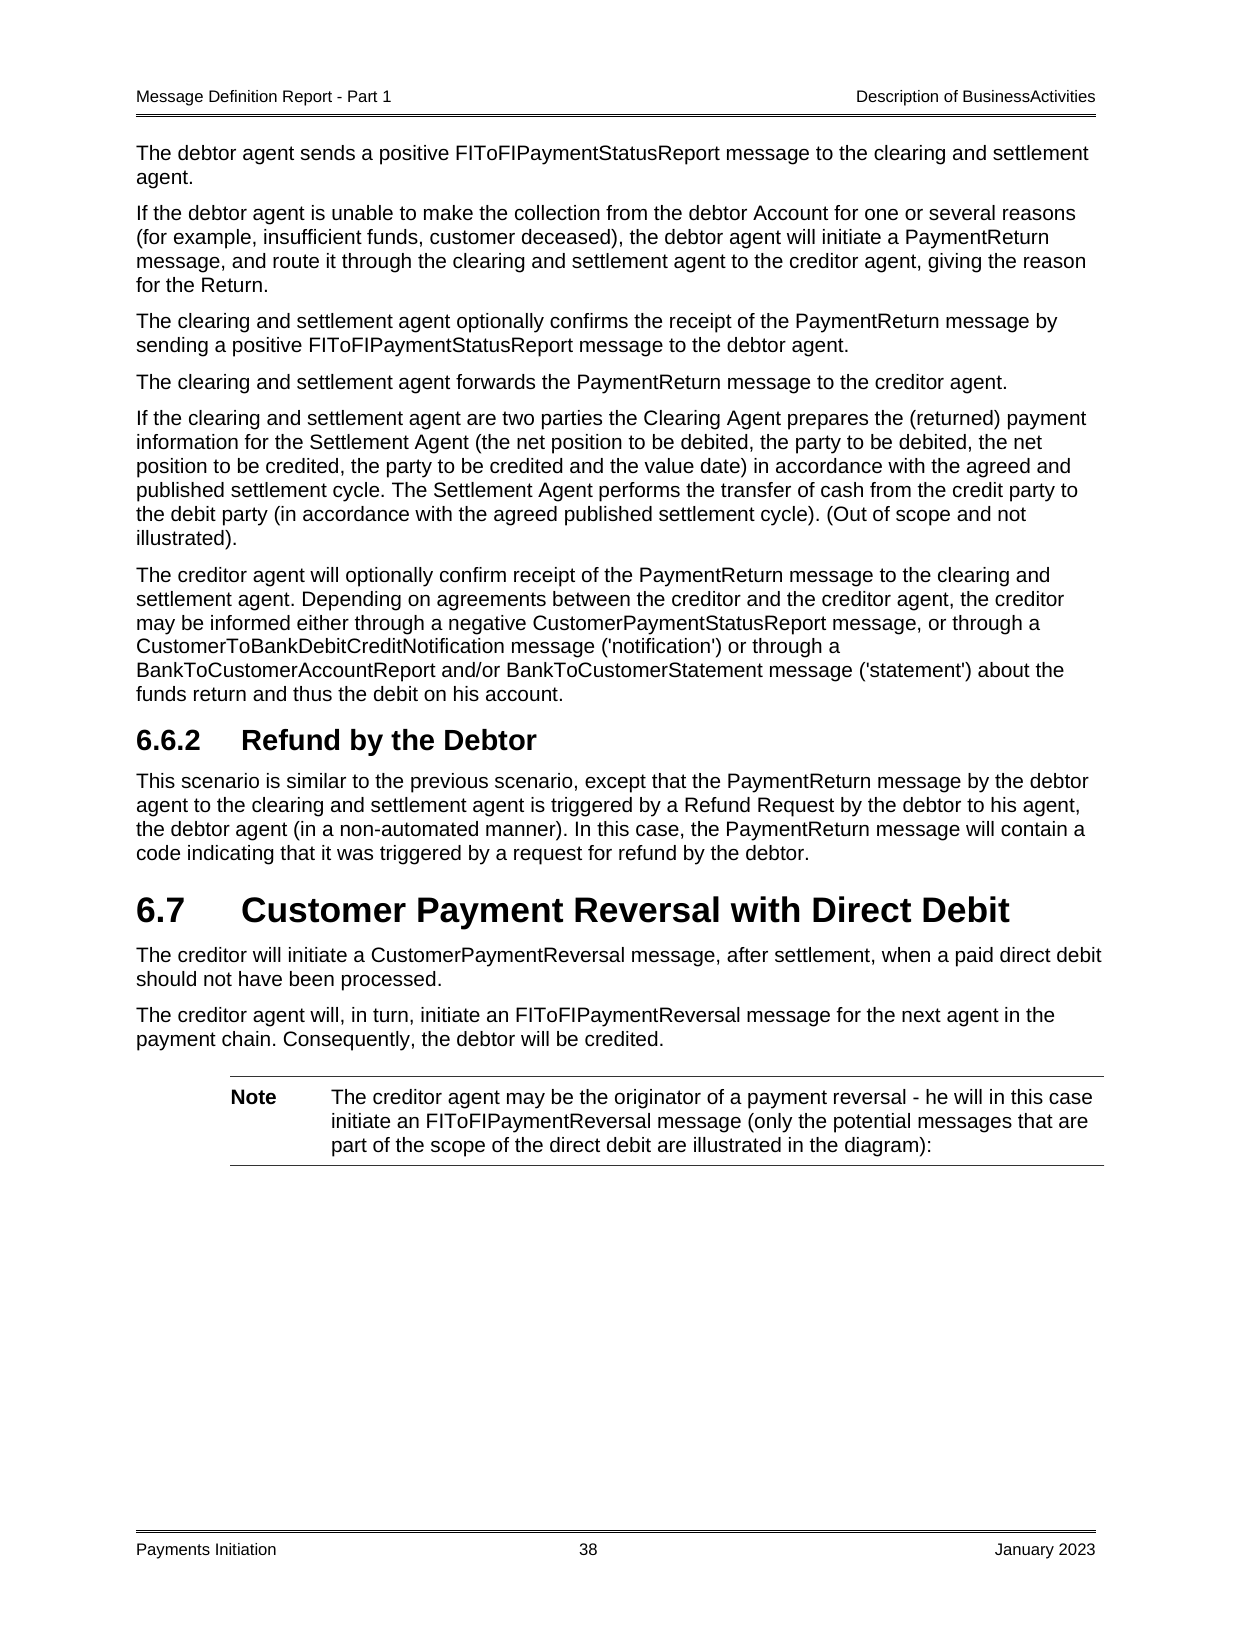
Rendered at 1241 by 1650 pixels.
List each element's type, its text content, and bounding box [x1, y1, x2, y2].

text The creditor agent will, in turn, initiate an FIToFIPaymentReversal message for the next agent in the payment chain. Consequently, the debtor will be credited. [136, 1003, 1104, 1051]
subtitle Refund by the Debtor [136, 723, 1104, 756]
text The creditor agent will optionally confirm receipt of the PaymentReturn message to the clearing and settlement agent. Depending on agreements between the creditor and the creditor agent, the creditor may be informed either through a negative CustomerPaymentStatusReport message, or through a CustomerToBankDebitCreditNotification message ('notification') or through a BankToCustomerAccountReport and/or BankToCustomerStatement message ('statement') about the funds return and thus the debit on his account. [136, 562, 1104, 706]
text The clearing and settlement agent optionally confirms the receipt of the PaymentReturn message by sending a positive FIToFIPaymentStatusReport message to the debtor agent. [136, 309, 1104, 357]
text The debtor agent sends a positive FIToFIPaymentStatusReport message to the clearing and settlement agent. [136, 141, 1104, 188]
text The creditor agent may be the originator of a payment reversal - he will in this case initiate an FIToFIPaymentReversal message (only the potential messages that are part of the scope of the direct debit are illustrated in the diagram): [230, 1077, 1104, 1165]
text If the clearing and settlement agent are two parties the Clearing Agent prepares the (returned) payment information for the Settlement Agent (the net position to be debited, the party to be debited, the net position to be credited, the party to be credited and the value date) in accordance with the agreed and published settlement cycle. The Settlement Agent performs the transfer of cash from the credit party to the debit party (in accordance with the agreed published settlement cycle). (Out of scope and not illustrated). [136, 406, 1104, 550]
text If the debtor agent is unable to make the collection from the debtor Account for one or several reasons (for example, insufficient funds, customer deceased), the debtor agent will initiate a PaymentReturn message, and route it through the clearing and settlement agent to the creditor agent, giving the reason for the Return. [136, 201, 1104, 297]
text The clearing and settlement agent forwards the PaymentReturn message to the creditor agent. [136, 370, 1104, 394]
text The creditor will initiate a CustomerPaymentReversal message, after settlement, when a paid direct debit should not have been processed. [136, 943, 1104, 991]
subtitle Customer Payment Reversal with Direct Debit [136, 890, 1104, 930]
text This scenario is similar to the previous scenario, except that the PaymentReturn message by the debtor agent to the clearing and settlement agent is triggered by a Refund Request by the debtor to his agent, the debtor agent (in a non-automated manner). In this case, the PaymentReturn message will contain a code indicating that it was triggered by a request for refund by the debtor. [136, 769, 1104, 865]
